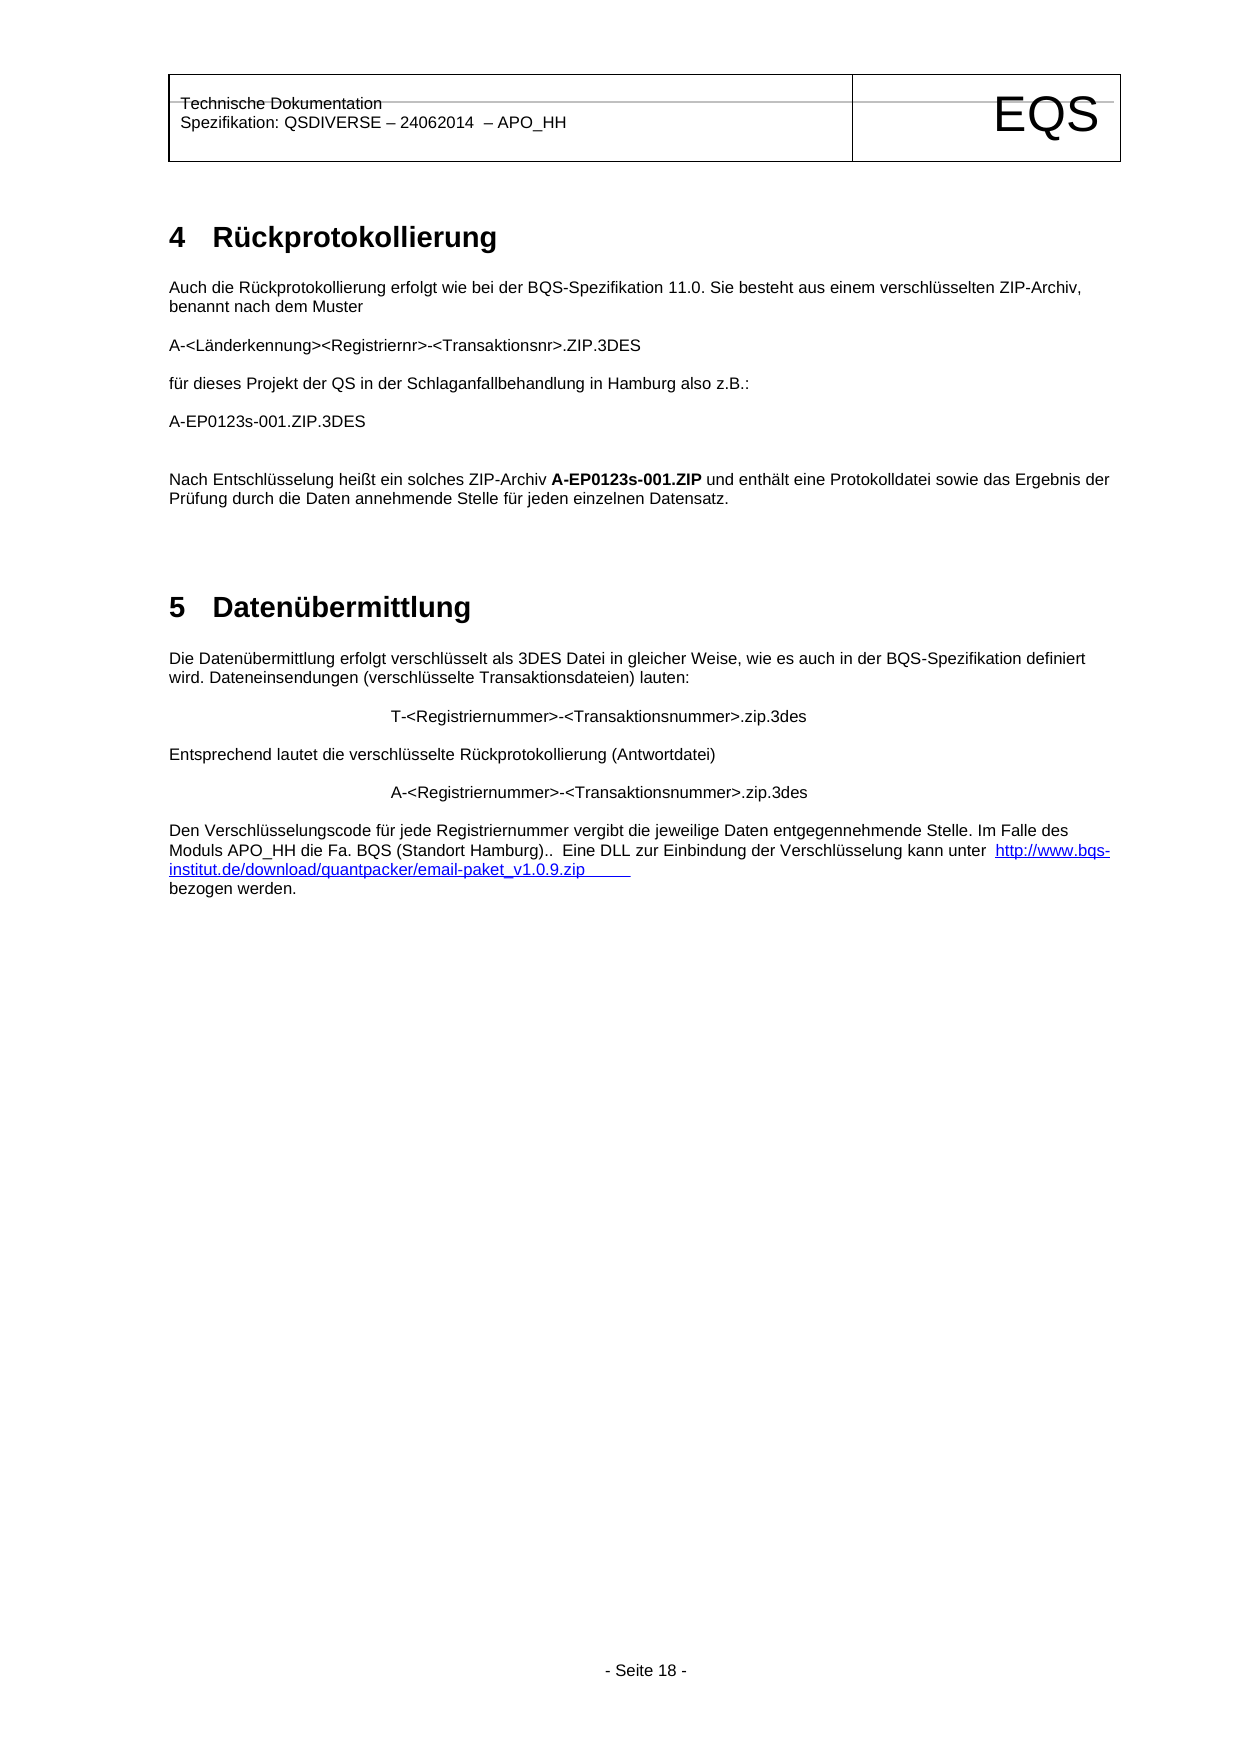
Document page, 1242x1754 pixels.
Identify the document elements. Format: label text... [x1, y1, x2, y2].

text 4 Rückprotokollierung [169, 223, 1123, 253]
text Auch die Rückprotokollierung erfolgt wie bei der BQS-Spezifikation 11.0. Sie besteht aus einem verschlüsselten ZIP-Archiv, benannt nach dem Muster [169, 278, 1086, 317]
text bezogen werden. [169, 879, 1111, 898]
text 5 Datenübermittlung [169, 590, 1123, 624]
text T-<Registriernummer>-<Transaktionsnummer>.zip.3des [391, 706, 1123, 726]
text Prüfung durch die Daten annehmende Stelle für jeden einzelnen Datensatz. [169, 489, 1123, 508]
text Den Verschlüsselungscode für jede Registriernummer vergibt die jeweilige Daten entgegennehmende Stelle. Im Falle des Moduls APO_HH die Fa. BQS (Standort Hamburg).. Eine DLL zur Einbindung der Verschlüsselung kann unter http://www.bqs-institut.de/download/quantpacker/email-paket_v1.0.9.zip [169, 821, 1111, 879]
text A-<Länderkennung><Registriernr>-<Transaktionsnr>.ZIP.3DES [169, 336, 1123, 355]
text Nach Entschlüsselung heißt ein solches ZIP-Archiv A-EP0123s-001.ZIP und enthält eine Protokolldatei sowie das Ergebnis der [169, 470, 1123, 489]
text Die Datenübermittlung erfolgt verschlüsselt als 3DES Datei in gleicher Weise, wie es auch in der BQS-Spezifikation definiert wird. Dateneinsendungen (verschlüsselte Transaktionsdateien) lauten: [169, 649, 1090, 687]
text A-<Registriernummer>-<Transaktionsnummer>.zip.3des [391, 783, 1123, 802]
text für dieses Projekt der QS in der Schlaganfallbehandlung in Hamburg also z.B.: A-EP0123s-001.ZIP.3DES [169, 374, 754, 431]
text Entsprechend lautet die verschlüsselte Rückprotokollierung (Antwortdatei) [169, 745, 1123, 764]
